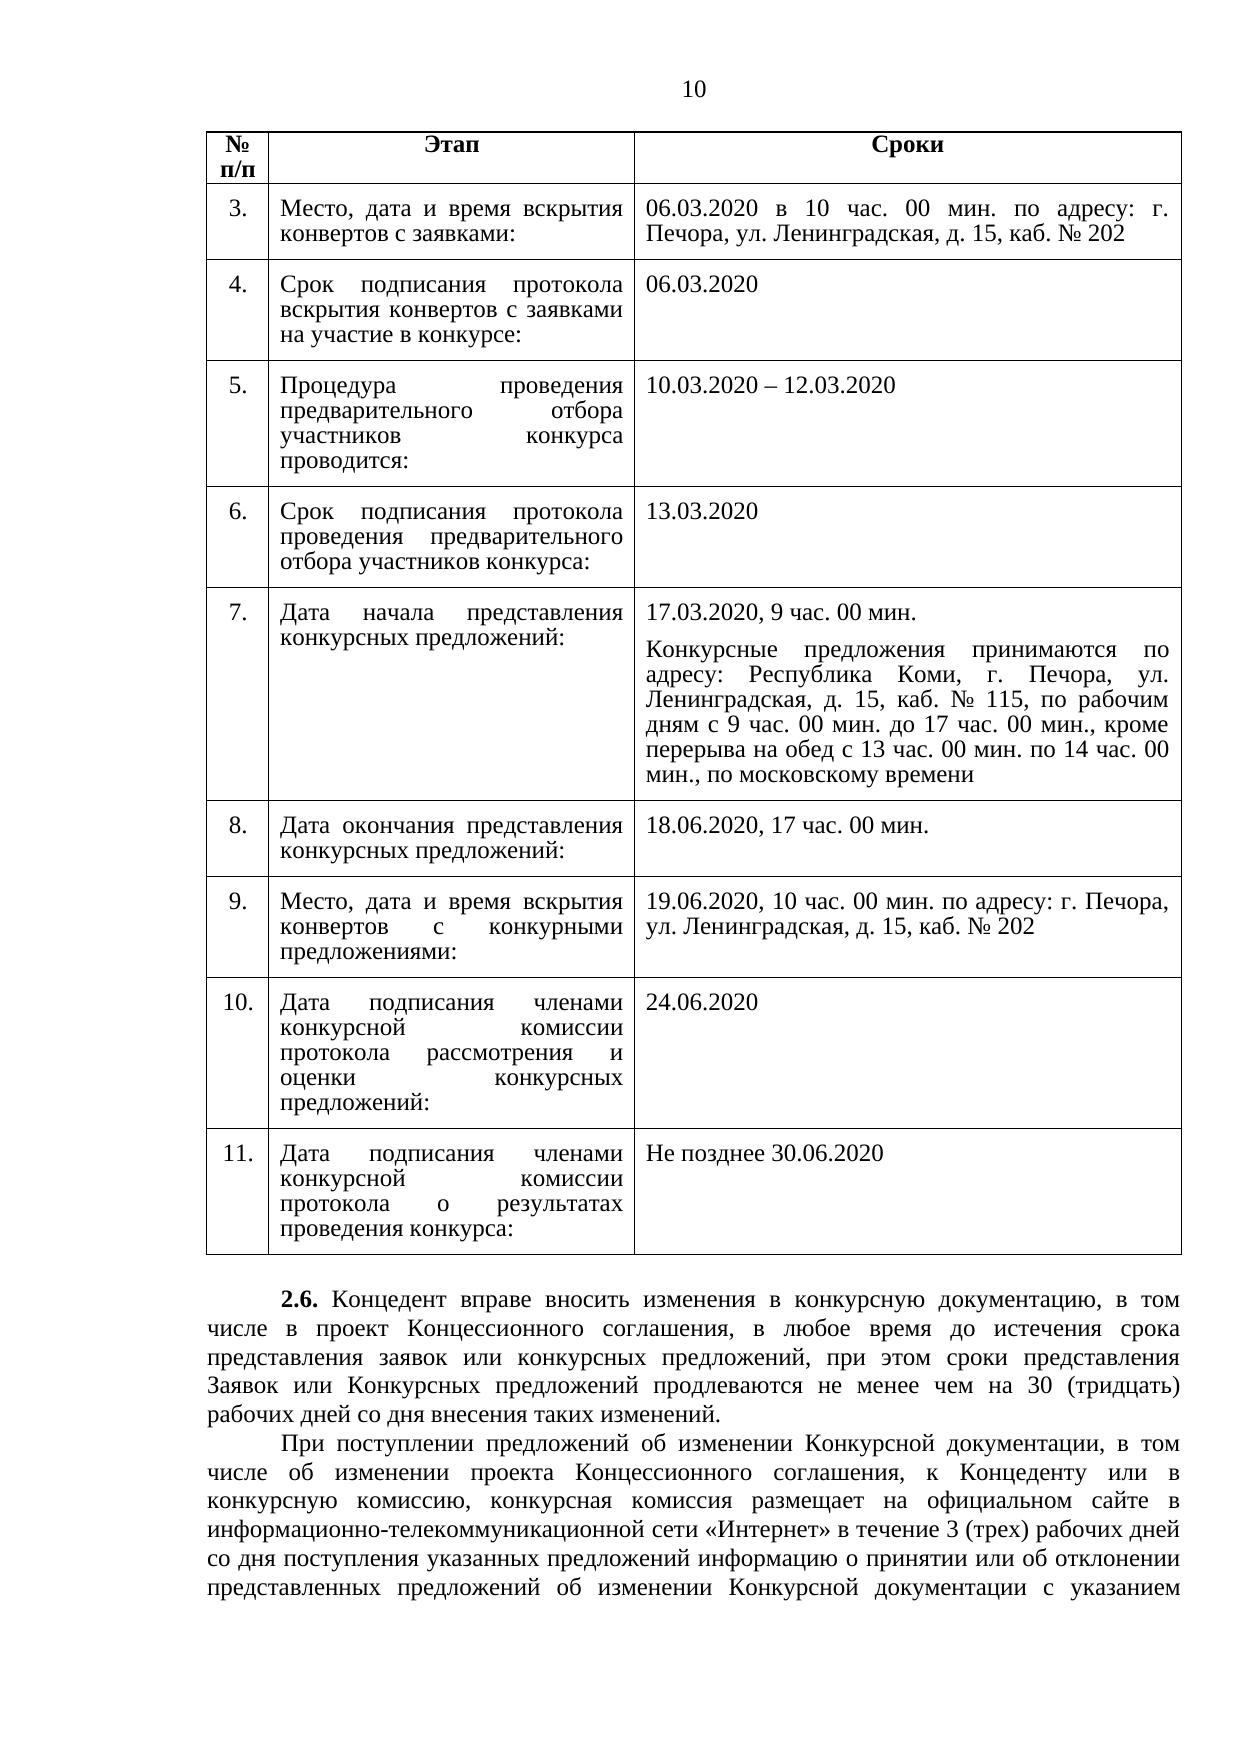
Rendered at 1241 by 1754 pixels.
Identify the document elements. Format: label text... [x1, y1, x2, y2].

table_cell 17.03.2020, 9 час. 00 мин. Конкурсные предложения принимаются по адресу: Республика Коми, г. Печора, ул. Ленинградская, д. 15, каб. № 115, по рабочим дням с 9 час. 00 мин. до 17 час. 00 мин., кроме перерыва на обед с 13 час. 00 мин. по 14 час. 00 мин., по московскому времени [635, 588, 1181, 800]
table_cell Дата окончания представления конкурсных предложений: [269, 801, 634, 876]
table_cell Не позднее 30.06.2020 [635, 1129, 1181, 1254]
table_cell 4. [207, 260, 268, 359]
table_cell 06.03.2020 [635, 260, 1181, 359]
table_cell Дата подписания членами конкурсной комиссии протокола о результатах проведения конкурса: [269, 1129, 634, 1254]
table_header № п/п [207, 133, 268, 182]
table_cell 13.03.2020 [635, 487, 1181, 587]
table_cell Процедура проведения предварительного отбора участников конкурса проводится: [269, 361, 634, 486]
table_cell 7. [207, 588, 268, 800]
table_cell 10.03.2020 – 12.03.2020 [635, 361, 1181, 486]
table_header Сроки [635, 133, 1181, 182]
table_cell 24.06.2020 [635, 978, 1181, 1128]
table_cell Срок подписания протокола проведения предварительного отбора участников конкурса: [269, 487, 634, 587]
table_cell 9. [207, 877, 268, 977]
table_cell 3. [207, 184, 268, 258]
table_cell Срок подписания протокола вскрытия конвертов с заявками на участие в конкурсе: [269, 260, 634, 359]
table_cell Место, дата и время вскрытия конвертов с заявками: [269, 184, 634, 258]
table_cell 06.03.2020 в 10 час. 00 мин. по адресу: г. Печора, ул. Ленинградская, д. 15, каб. № 202 [635, 184, 1181, 258]
table_cell Место, дата и время вскрытия конвертов с конкурными предложениями: [269, 877, 634, 977]
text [207, 1428, 1181, 1600]
table_cell 18.06.2020, 17 час. 00 мин. [635, 801, 1181, 876]
table_cell Дата подписания членами конкурсной комиссии протокола рассмотрения и оценки конкурсных предложений: [269, 978, 634, 1128]
table_cell 8. [207, 801, 268, 876]
table_cell 6. [207, 487, 268, 587]
table_cell 11. [207, 1129, 268, 1254]
table_cell Дата начала представления конкурсных предложений: [269, 588, 634, 800]
table_cell 5. [207, 361, 268, 486]
table_cell 10. [207, 978, 268, 1128]
table_header Этап [269, 133, 634, 182]
text 2.6. Концедент вправе вносить изменения в конкурсную документацию, в том числе в проект Концессионного соглашения, в любое время до истечения срока представления заявок или конкурсных предложений, при этом сроки представления Заявок или Конкурсных предложений продлеваются не менее чем на 30 (тридцать) рабочих дней со дня внесения таких изменений. [207, 1284, 1181, 1428]
table_cell 19.06.2020, 10 час. 00 мин. по адресу: г. Печора, ул. Ленинградская, д. 15, каб. № 202 [635, 877, 1181, 977]
